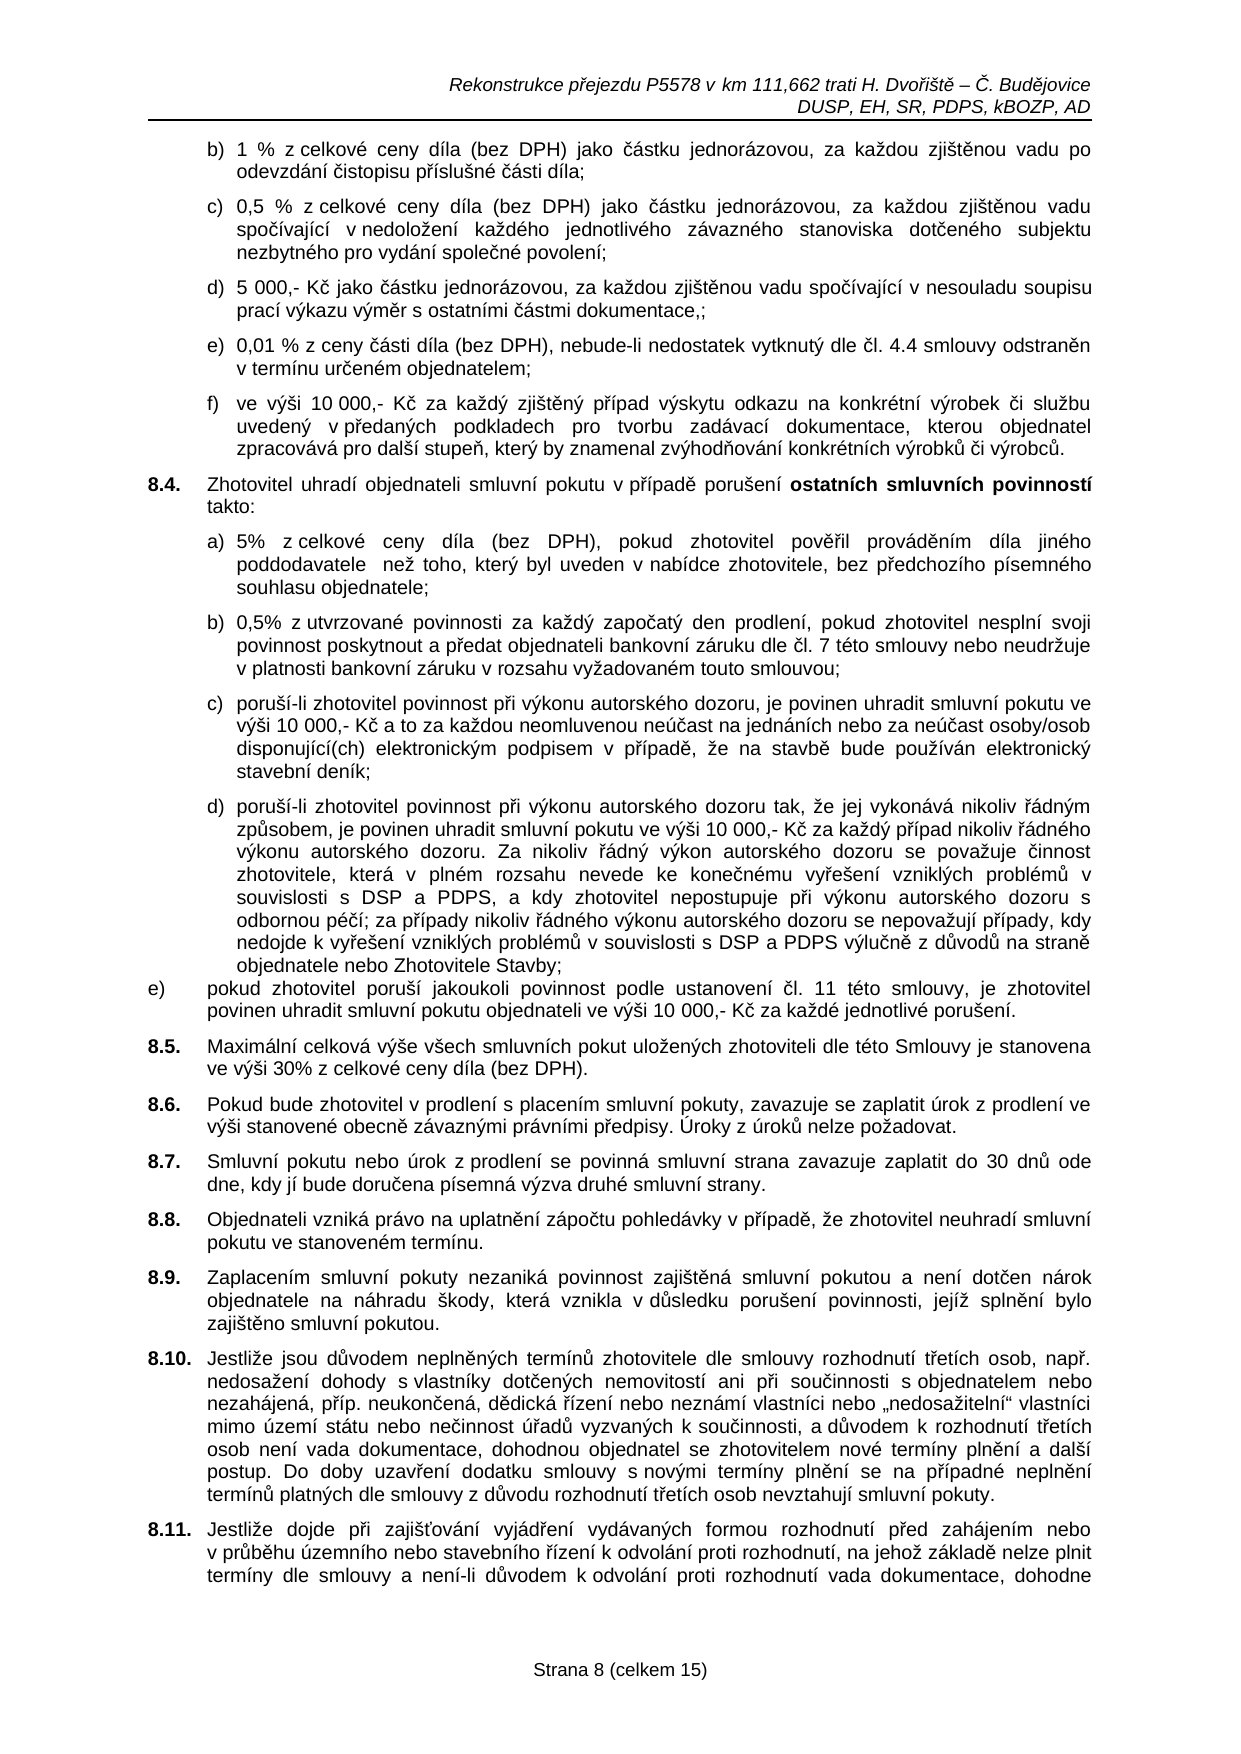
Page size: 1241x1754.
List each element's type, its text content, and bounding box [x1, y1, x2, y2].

text c) 0,5 % z celkové ceny díla (bez DPH) jako částku jednorázovou, za každou zjištěnou vadu spočívající v nedoložení každého jednotlivého závazného stanoviska dotčeného subjektu nezbytného pro vydání společné povolení; [207, 195, 1092, 263]
text a) 5% z celkové ceny díla (bez DPH), pokud zhotovitel pověřil prováděním díla jiného poddodavatele než toho, který byl uveden v nabídce zhotovitele, bez předchozího písemného souhlasu objednatele; [207, 530, 1092, 598]
text b) 0,5% z utvrzované povinnosti za každý započatý den prodlení, pokud zhotovitel nesplní svoji povinnost poskytnout a předat objednateli bankovní záruku dle čl. 7 této smlouvy nebo neudržuje v platnosti bankovní záruku v rozsahu vyžadovaném touto smlouvou; [207, 611, 1092, 679]
text c) poruší-li zhotovitel povinnost při výkonu autorského dozoru, je povinen uhradit smluvní pokutu ve výši 10 000,- Kč a to za každou neomluvenou neúčast na jednáních nebo za neúčast osoby/osob disponující(ch) elektronickým podpisem v případě, že na stavbě bude používán elektronický stavební deník; [207, 692, 1092, 782]
text 8.9. Zaplacením smluvní pokuty nezaniká povinnost zajištěná smluvní pokutou a není dotčen nárok objednatele na náhradu škody, která vznikla v důsledku porušení povinnosti, jejíž splnění bylo zajištěno smluvní pokutou. [148, 1266, 1092, 1334]
text e) pokud zhotovitel poruší jakoukoli povinnost podle ustanovení čl. 11 této smlouvy, je zhotovitel povinen uhradit smluvní pokutu objednateli ve výši 10 000,- Kč za každé jednotlivé porušení. [148, 977, 1092, 1022]
subtitle 8.4. Zhotovitel uhradí objednateli smluvní pokutu v případě porušení ostatních smluvních povinností takto: [148, 472, 1092, 518]
text 8.7. Smluvní pokutu nebo úrok z prodlení se povinná smluvní strana zavazuje zaplatit do 30 dnů ode dne, kdy jí bude doručena písemná výzva druhé smluvní strany. [148, 1150, 1092, 1196]
text d) poruší-li zhotovitel povinnost při výkonu autorského dozoru tak, že jej vykonává nikoliv řádným způsobem, je povinen uhradit smluvní pokutu ve výši 10 000,- Kč za každý případ nikoliv řádného výkonu autorského dozoru. Za nikoliv řádný výkon autorského dozoru se považuje činnost zhotovitele, která v plném rozsahu nevede ke konečnému vyřešení vzniklých problémů v souvislosti s DSP a PDPS, a kdy zhotovitel nepostupuje při výkonu autorského dozoru s odbornou péčí; za případy nikoliv řádného výkonu autorského dozoru se nepovažují případy, kdy nedojde k vyřešení vzniklých problémů v souvislosti s DSP a PDPS výlučně z důvodů na straně objednatele nebo Zhotovitele Stavby; [207, 795, 1092, 977]
text e) 0,01 % z ceny části díla (bez DPH), nebude-li nedostatek vytknutý dle čl. 4.4 smlouvy odstraněn v termínu určeném objednatelem; [207, 334, 1092, 379]
text f) ve výši 10 000,- Kč za každý zjištěný případ výskytu odkazu na konkrétní výrobek či službu uvedený v předaných podkladech pro tvorbu zadávací dokumentace, kterou objednatel zpracovává pro další stupeň, který by znamenal zvýhodňování konkrétních výrobků či výrobců. [207, 392, 1092, 460]
text d) 5 000,- Kč jako částku jednorázovou, za každou zjištěnou vadu spočívající v nesouladu soupisu prací výkazu výměr s ostatními částmi dokumentace,; [207, 276, 1092, 321]
text 8.10. Jestliže jsou důvodem neplněných termínů zhotovitele dle smlouvy rozhodnutí třetích osob, např. nedosažení dohody s vlastníky dotčených nemovitostí ani při součinnosti s objednatelem nebo nezahájená, příp. neukončená, dědická řízení nebo neznámí vlastníci nebo „nedosažitelní“ vlastníci mimo území státu nebo nečinnost úřadů vyzvaných k součinnosti, a důvodem k rozhodnutí třetích osob není vada dokumentace, dohodnou objednatel se zhotovitelem nové termíny plnění a další postup. Do doby uzavření dodatku smlouvy s novými termíny plnění se na případné neplnění termínů platných dle smlouvy z důvodu rozhodnutí třetích osob nevztahují smluvní pokuty. [148, 1347, 1092, 1506]
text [148, 1518, 1092, 1586]
text 8.5. Maximální celková výše všech smluvních pokut uložených zhotoviteli dle této Smlouvy je stanovena ve výši 30% z celkové ceny díla (bez DPH). [148, 1034, 1092, 1080]
text b) 1 % z celkové ceny díla (bez DPH) jako částku jednorázovou, za každou zjištěnou vadu po odevzdání čistopisu příslušné části díla; [207, 137, 1092, 183]
text 8.8. Objednateli vzniká právo na uplatnění zápočtu pohledávky v případě, že zhotovitel neuhradí smluvní pokutu ve stanoveném termínu. [148, 1208, 1092, 1254]
text 8.6. Pokud bude zhotovitel v prodlení s placením smluvní pokuty, zavazuje se zaplatit úrok z prodlení ve výši stanovené obecně závaznými právními předpisy. Úroky z úroků nelze požadovat. [148, 1092, 1092, 1138]
